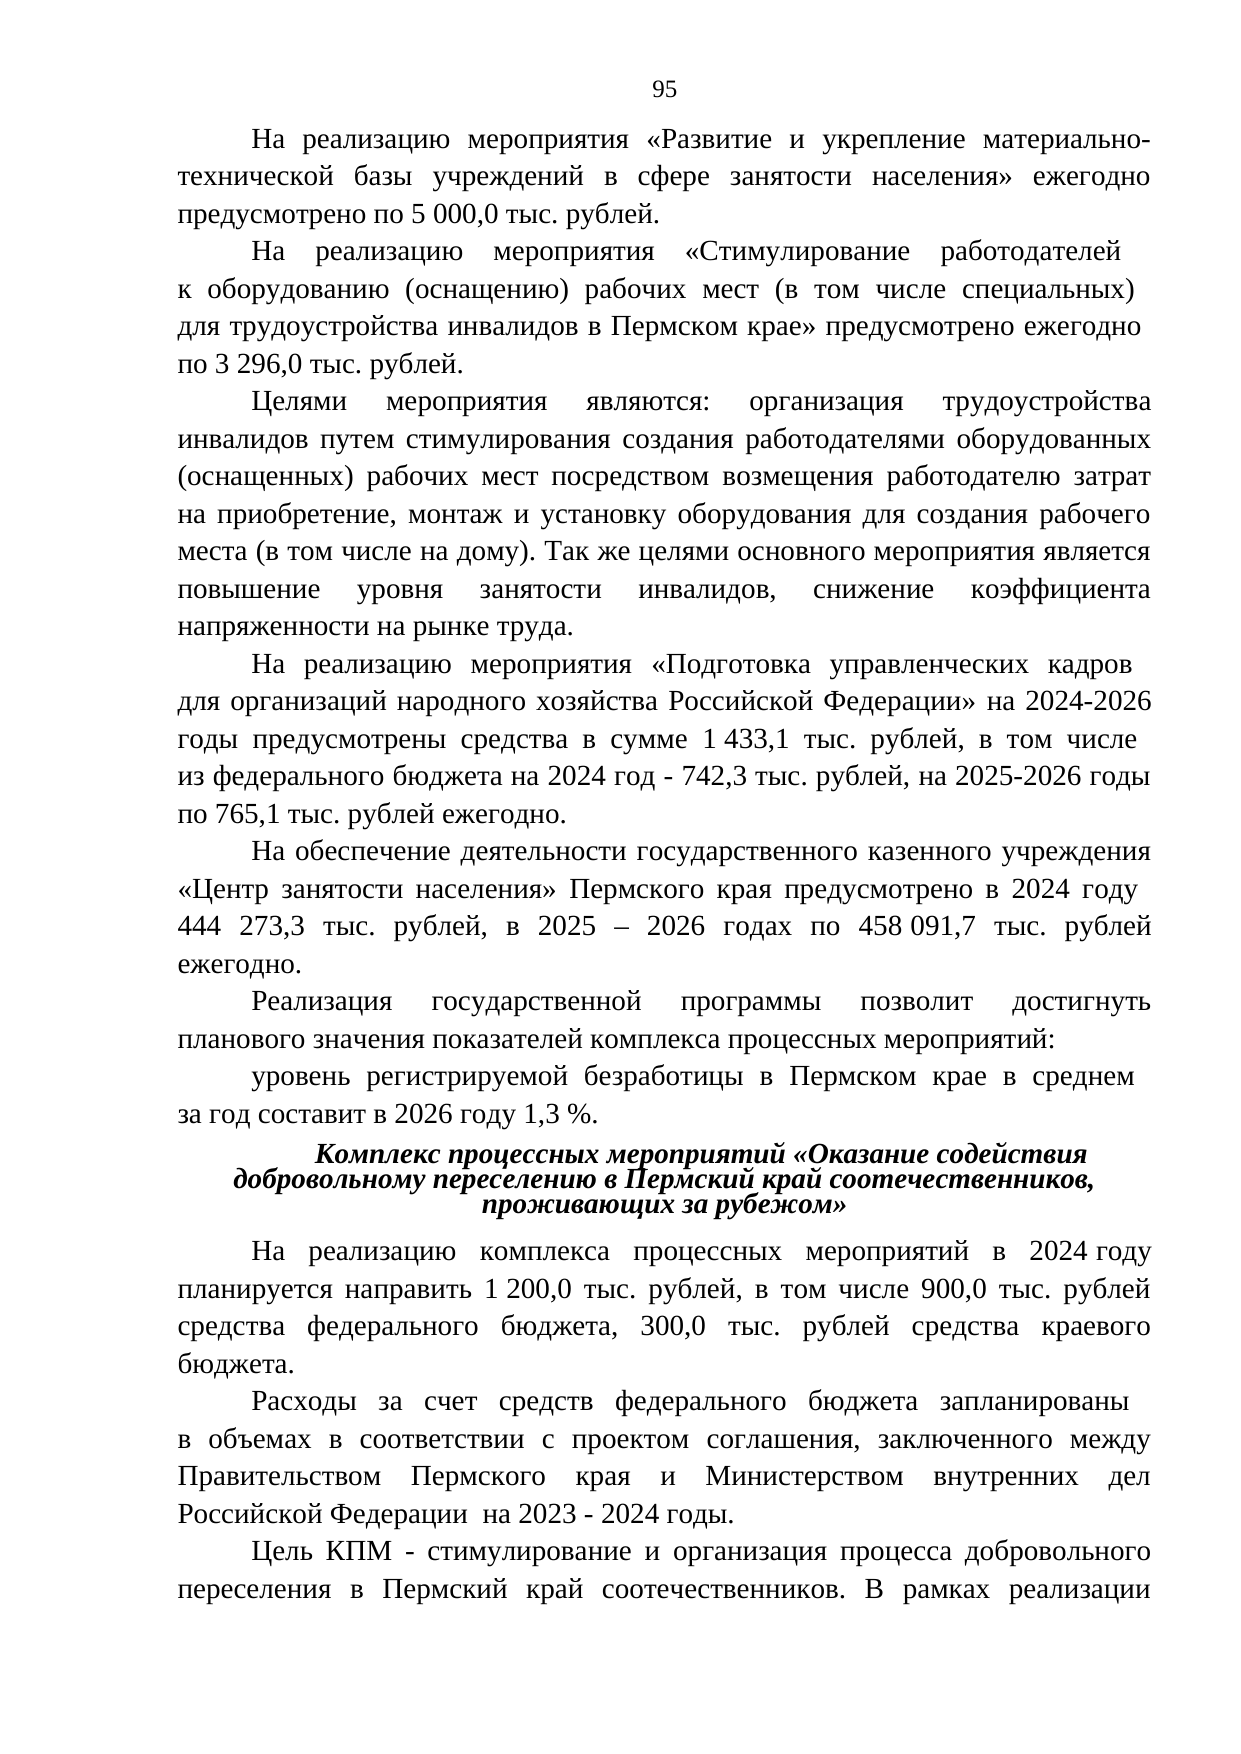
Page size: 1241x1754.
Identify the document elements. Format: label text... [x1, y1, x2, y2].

text На реализацию мероприятия «Стимулирование работодателей к оборудованию (оснащению) рабочих мест (в том числе специальных) для трудоустройства инвалидов в Пермском крае» предусмотрено ежегодно по 3 296,0 тыс. рублей. [177, 231, 1152, 381]
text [177, 1531, 1152, 1606]
text На реализацию мероприятия «Развитие и укрепление материально-технической базы учреждений в сфере занятости населения» ежегодно предусмотрено по 5 000,0 тыс. рублей. [177, 118, 1152, 231]
text Расходы за счет средств федерального бюджета запланированы в объемах в соответствии с проектом соглашения, заключенного между Правительством Пермского края и Министерством внутренних дел Российской Федерации на 2023 - 2024 годы. [177, 1381, 1152, 1531]
text Реализация государственной программы позволит достигнуть планового значения показателей комплекса процессных мероприятий: [177, 981, 1152, 1056]
text Комплекс процессных мероприятий «Оказание содействия добровольному переселению в Пермский край соотечественников, проживающих за рубежом» [177, 1143, 1152, 1218]
text На обеспечение деятельности государственного казенного учреждения «Центр занятости населения» Пермского края предусмотрено в 2024 году 444 273,3 тыс. рублей, в 2025 – 2026 годах по 458 091,7 тыс. рублей ежегодно. [177, 831, 1152, 981]
text Целями мероприятия являются: организация трудоустройства инвалидов путем стимулирования создания работодателями оборудованных (оснащенных) рабочих мест посредством возмещения работодателю затрат на приобретение, монтаж и установку оборудования для создания рабочего места (в том числе на дому). Так же целями основного мероприятия является повышение уровня занятости инвалидов, снижение коэффициента напряженности на рынке труда. [177, 381, 1152, 643]
text уровень регистрируемой безработицы в Пермском крае в среднем за год составит в 2026 году 1,3 %. [177, 1056, 1152, 1131]
text На реализацию комплекса процессных мероприятий в 2024 году планируется направить 1 200,0 тыс. рублей, в том числе 900,0 тыс. рублей средства федерального бюджета, 300,0 тыс. рублей средства краевого бюджета. [177, 1231, 1152, 1381]
text На реализацию мероприятия «Подготовка управленческих кадров для организаций народного хозяйства Российской Федерации» на 2024-2026 годы предусмотрены средства в сумме 1 433,1 тыс. рублей, в том числе из федерального бюджета на 2024 год - 742,3 тыс. рублей, на 2025-2026 годы по 765,1 тыс. рублей ежегодно. [177, 643, 1152, 831]
